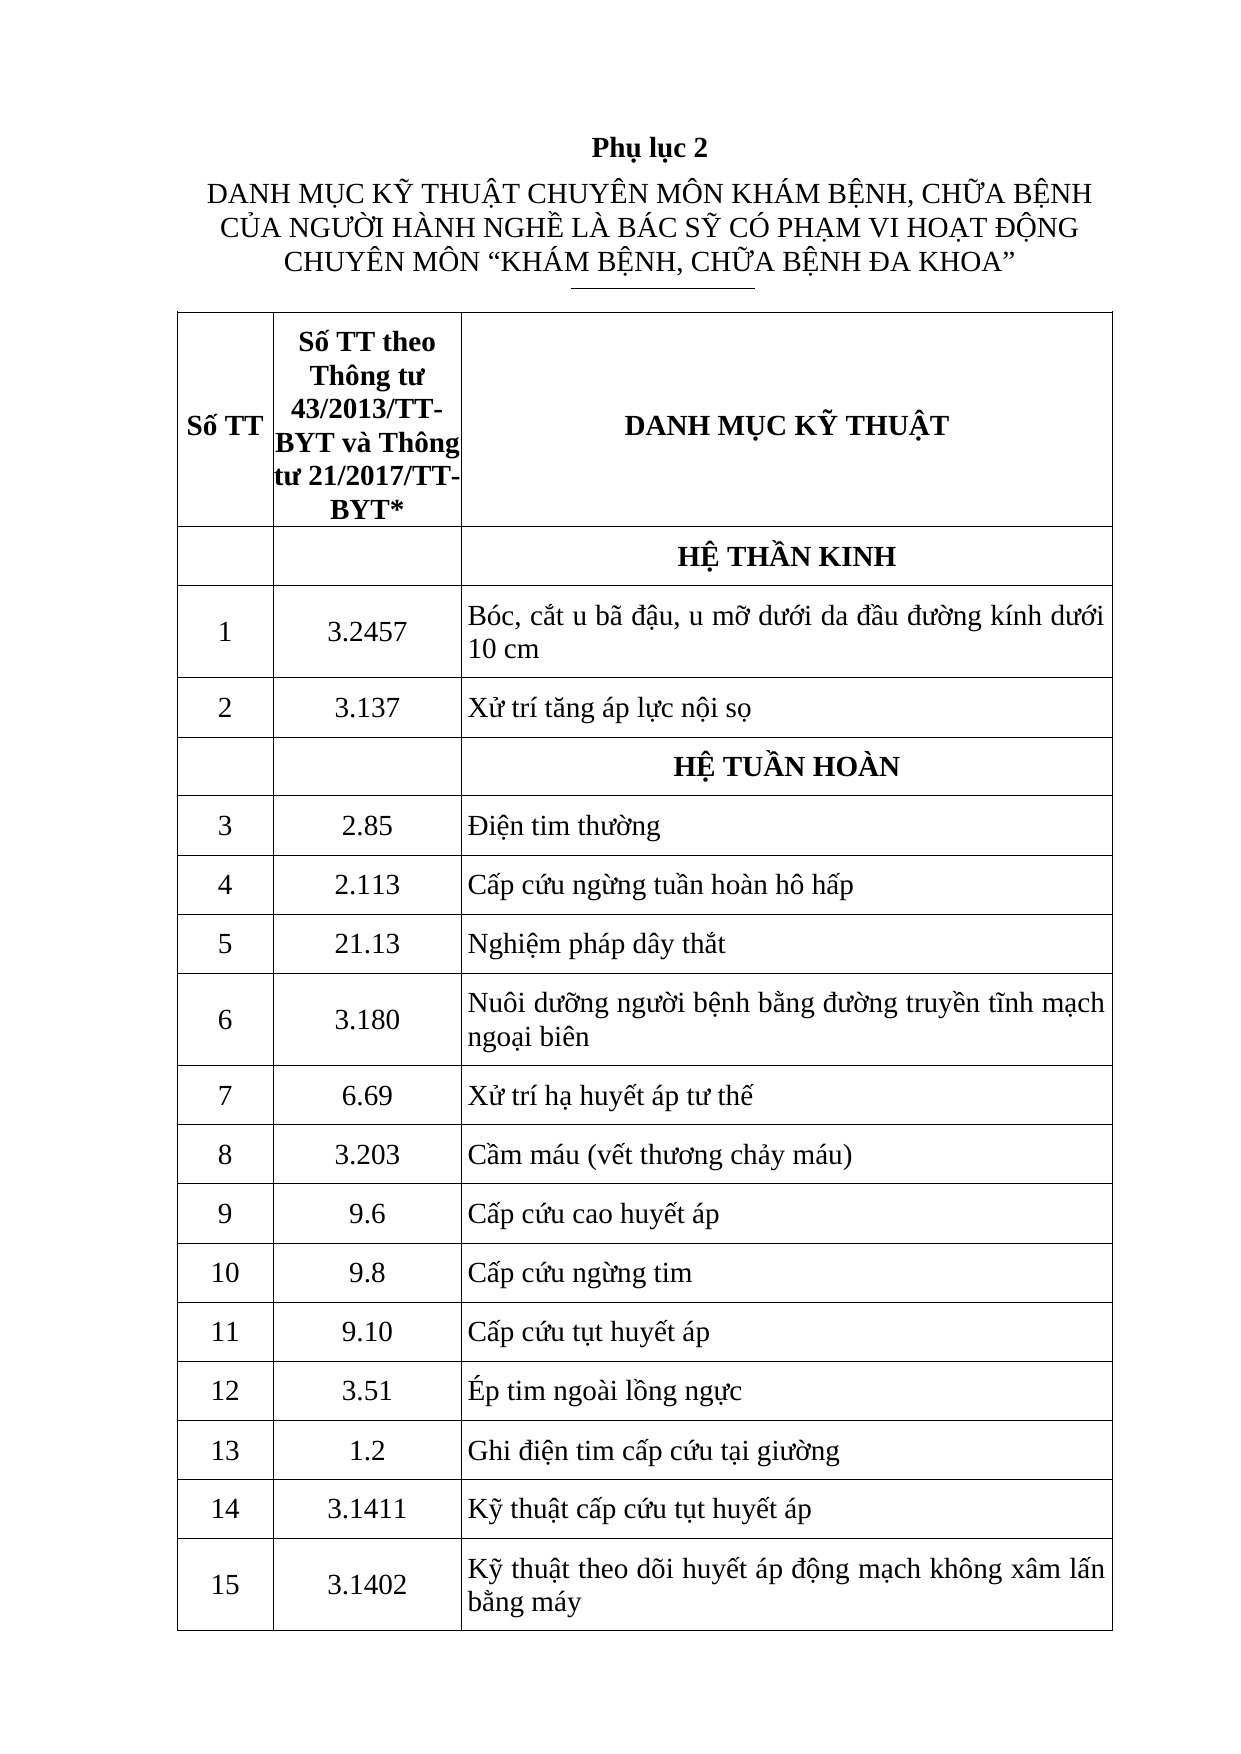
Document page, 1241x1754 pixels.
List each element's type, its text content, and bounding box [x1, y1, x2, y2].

table_cell Cấp cứu cao huyết áp [462, 1184, 1112, 1242]
table_header DANH MỤC KỸ THUẬT [462, 313, 1112, 526]
table_cell 7 [178, 1066, 273, 1124]
table_cell [274, 738, 461, 795]
table_cell 9.10 [274, 1303, 461, 1361]
table_cell 3.1411 [274, 1480, 461, 1538]
table_cell 9 [178, 1184, 273, 1242]
table_cell Xử trí tăng áp lực nội sọ [462, 678, 1112, 736]
table_cell Cầm máu (vết thương chảy máu) [462, 1125, 1112, 1183]
table_cell 9.8 [274, 1244, 461, 1301]
table_cell 2.113 [274, 856, 461, 913]
table_cell HỆ TUẦN HOÀN [462, 738, 1112, 795]
table_cell Xử trí hạ huyết áp tư thế [462, 1066, 1112, 1124]
table_cell [274, 527, 461, 585]
table_header Số TT [178, 313, 273, 526]
table_cell 11 [178, 1303, 273, 1361]
table_cell 3.180 [274, 974, 461, 1065]
table_cell 10 [178, 1244, 273, 1301]
table_cell Điện tim thường [462, 796, 1112, 854]
table_cell 3.2457 [274, 586, 461, 677]
table_cell Cấp cứu ngừng tuần hoàn hô hấp [462, 856, 1112, 913]
table_cell 12 [178, 1362, 273, 1419]
table_cell 6.69 [274, 1066, 461, 1124]
table_cell HỆ THẦN KINH [462, 527, 1112, 585]
table_cell 3.1402 [274, 1539, 461, 1630]
table_cell 9.6 [274, 1184, 461, 1242]
table_cell Kỹ thuật theo dõi huyết áp động mạch không xâm lấn bằng máy [462, 1539, 1112, 1630]
table_cell 3.137 [274, 678, 461, 736]
table_header Số TT theo Thông tư 43/2013/TT- BYT và Thông tư 21/2017/TT- BYT* [274, 313, 461, 526]
table_cell 3.51 [274, 1362, 461, 1419]
table_cell Kỹ thuật cấp cứu tụt huyết áp [462, 1480, 1112, 1538]
table_cell 1 [178, 586, 273, 677]
table_cell 1.2 [274, 1421, 461, 1479]
table_cell 6 [178, 974, 273, 1065]
table_cell Bóc, cắt u bã đậu, u mỡ dưới da đầu đường kính dưới 10 cm [462, 586, 1112, 677]
table_cell 21.13 [274, 915, 461, 973]
table_cell Cấp cứu tụt huyết áp [462, 1303, 1112, 1361]
table_cell [178, 527, 273, 585]
table_cell 2 [178, 678, 273, 736]
table_cell Ghi điện tim cấp cứu tại giường [462, 1421, 1112, 1479]
table_cell 5 [178, 915, 273, 973]
table_cell 3 [178, 796, 273, 854]
table_cell Nghiệm pháp dây thắt [462, 915, 1112, 973]
text DANH MỤC KỸ THUẬT CHUYÊN MÔN KHÁM BỆNH, CHỮA BỆNH CỦA NGƯỜI HÀNH NGHỀ LÀ BÁC SỸ CÓ PHẠM VI HOẠT ĐỘNG CHUYÊN MÔN “KHÁM BỆNH, CHỮA BỆNH ĐA KHOA” [177, 177, 1122, 311]
table_cell 8 [178, 1125, 273, 1183]
table_cell 14 [178, 1480, 273, 1538]
table_cell Cấp cứu ngừng tim [462, 1244, 1112, 1301]
table_cell Ép tim ngoài lồng ngực [462, 1362, 1112, 1419]
table_cell 3.203 [274, 1125, 461, 1183]
table_cell 13 [178, 1421, 273, 1479]
text Phụ lục 2 [177, 131, 1122, 164]
table_cell [178, 738, 273, 795]
table_cell 2.85 [274, 796, 461, 854]
table_cell Nuôi dưỡng người bệnh bằng đường truyền tĩnh mạch ngoại biên [462, 974, 1112, 1065]
table_cell 4 [178, 856, 273, 913]
table_cell 15 [178, 1539, 273, 1630]
